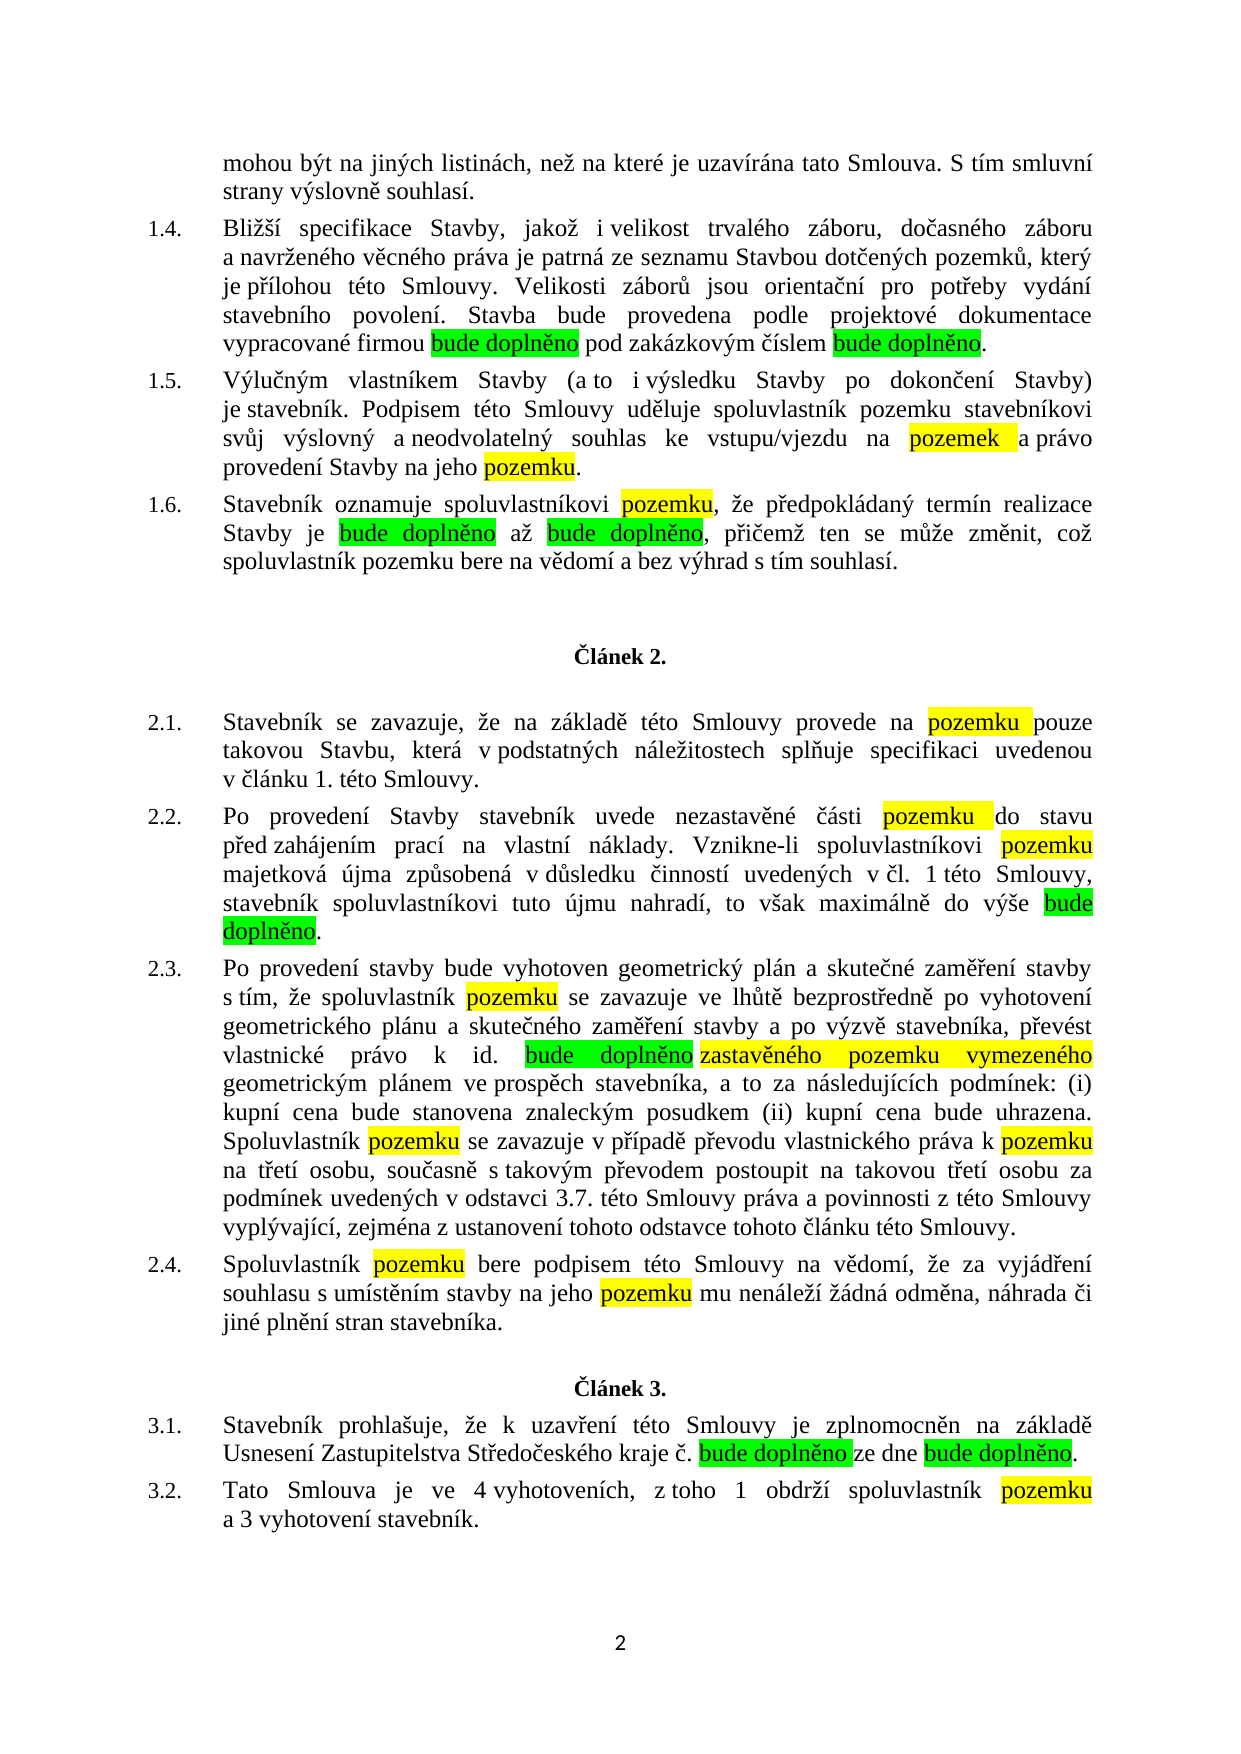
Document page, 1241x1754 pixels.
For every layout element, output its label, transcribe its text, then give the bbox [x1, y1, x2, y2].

text Stavebník prohlašuje, že k uzavření této Smlouvy je zplnomocněn na základě Usnesení Zastupitelstva Středočeského kraje č. bude doplněno ze dne bude doplněno. [148, 1410, 1093, 1467]
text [148, 148, 1093, 205]
text Spoluvlastník pozemku bere podpisem této Smlouvy na vědomí, že za vyjádření souhlasu s umístěním stavby na jeho pozemku mu nenáleží žádná odměna, náhrada či jiné plnění stran stavebníka. [148, 1249, 1093, 1336]
text Tato Smlouva je ve 4 vyhotoveních, z toho 1 obdrží spoluvlastník pozemku a 3 vyhotovení stavebník. [148, 1476, 1093, 1533]
text Po provedení Stavby stavebník uvede nezastavěné části pozemku do stavu před zahájením prací na vlastní náklady. Vznikne-li spoluvlastníkovi pozemku majetková újma způsobená v důsledku činností uvedených v čl. 1 této Smlouvy, stavebník spoluvlastníkovi tuto újmu nahradí, to však maximálně do výše bude doplněno. [148, 801, 1093, 945]
text Po provedení stavby bude vyhotoven geometrický plán a skutečné zaměření stavby s tím, že spoluvlastník pozemku se zavazuje ve lhůtě bezprostředně po vyhotovení geometrického plánu a skutečného zaměření stavby a po výzvě stavebníka, převést vlastnické právo k id. bude doplněno zastavěného pozemku vymezeného geometrickým plánem ve prospěch stavebníka, a to za následujících podmínek: (i) kupní cena bude stanovena znaleckým posudkem (ii) kupní cena bude uhrazena. Spoluvlastník pozemku se zavazuje v případě převodu vlastnického práva k pozemku na třetí osobu, současně s takovým převodem postoupit na takovou třetí osobu za podmínek uvedených v odstavci 3.7. této Smlouvy práva a povinnosti z této Smlouvy vyplývající, zejména z ustanovení tohoto odstavce tohoto článku této Smlouvy. [148, 953, 1093, 1241]
text Bližší specifikace Stavby, jakož i velikost trvalého záboru, dočasného záboru a navrženého věcného práva je patrná ze seznamu Stavbou dotčených pozemků, který je přílohou této Smlouvy. Velikosti záborů jsou orientační pro potřeby vydání stavebního povolení. Stavba bude provedena podle projektové dokumentace vypracované firmou bude doplněno pod zakázkovým číslem bude doplněno. [148, 213, 1093, 357]
text Výlučným vlastníkem Stavby (a to i výsledku Stavby po dokončení Stavby) je stavebník. Podpisem této Smlouvy uděluje spoluvlastník pozemku stavebníkovi svůj výslovný a neodvolatelný souhlas ke vstupu/vjezdu na pozemek a právo provedení Stavby na jeho pozemku. [148, 366, 1093, 481]
text Stavebník se zavazuje, že na základě této Smlouvy provede na pozemku pouze takovou Stavbu, která v podstatných náležitostech splňuje specifikaci uvedenou v článku 1. této Smlouvy. [148, 707, 1093, 793]
text Stavebník oznamuje spoluvlastníkovi pozemku, že předpokládaný termín realizace Stavby je bude doplněno až bude doplněno, přičemž ten se může změnit, což spoluvlastník pozemku bere na vědomí a bez výhrad s tím souhlasí. [148, 489, 1093, 575]
